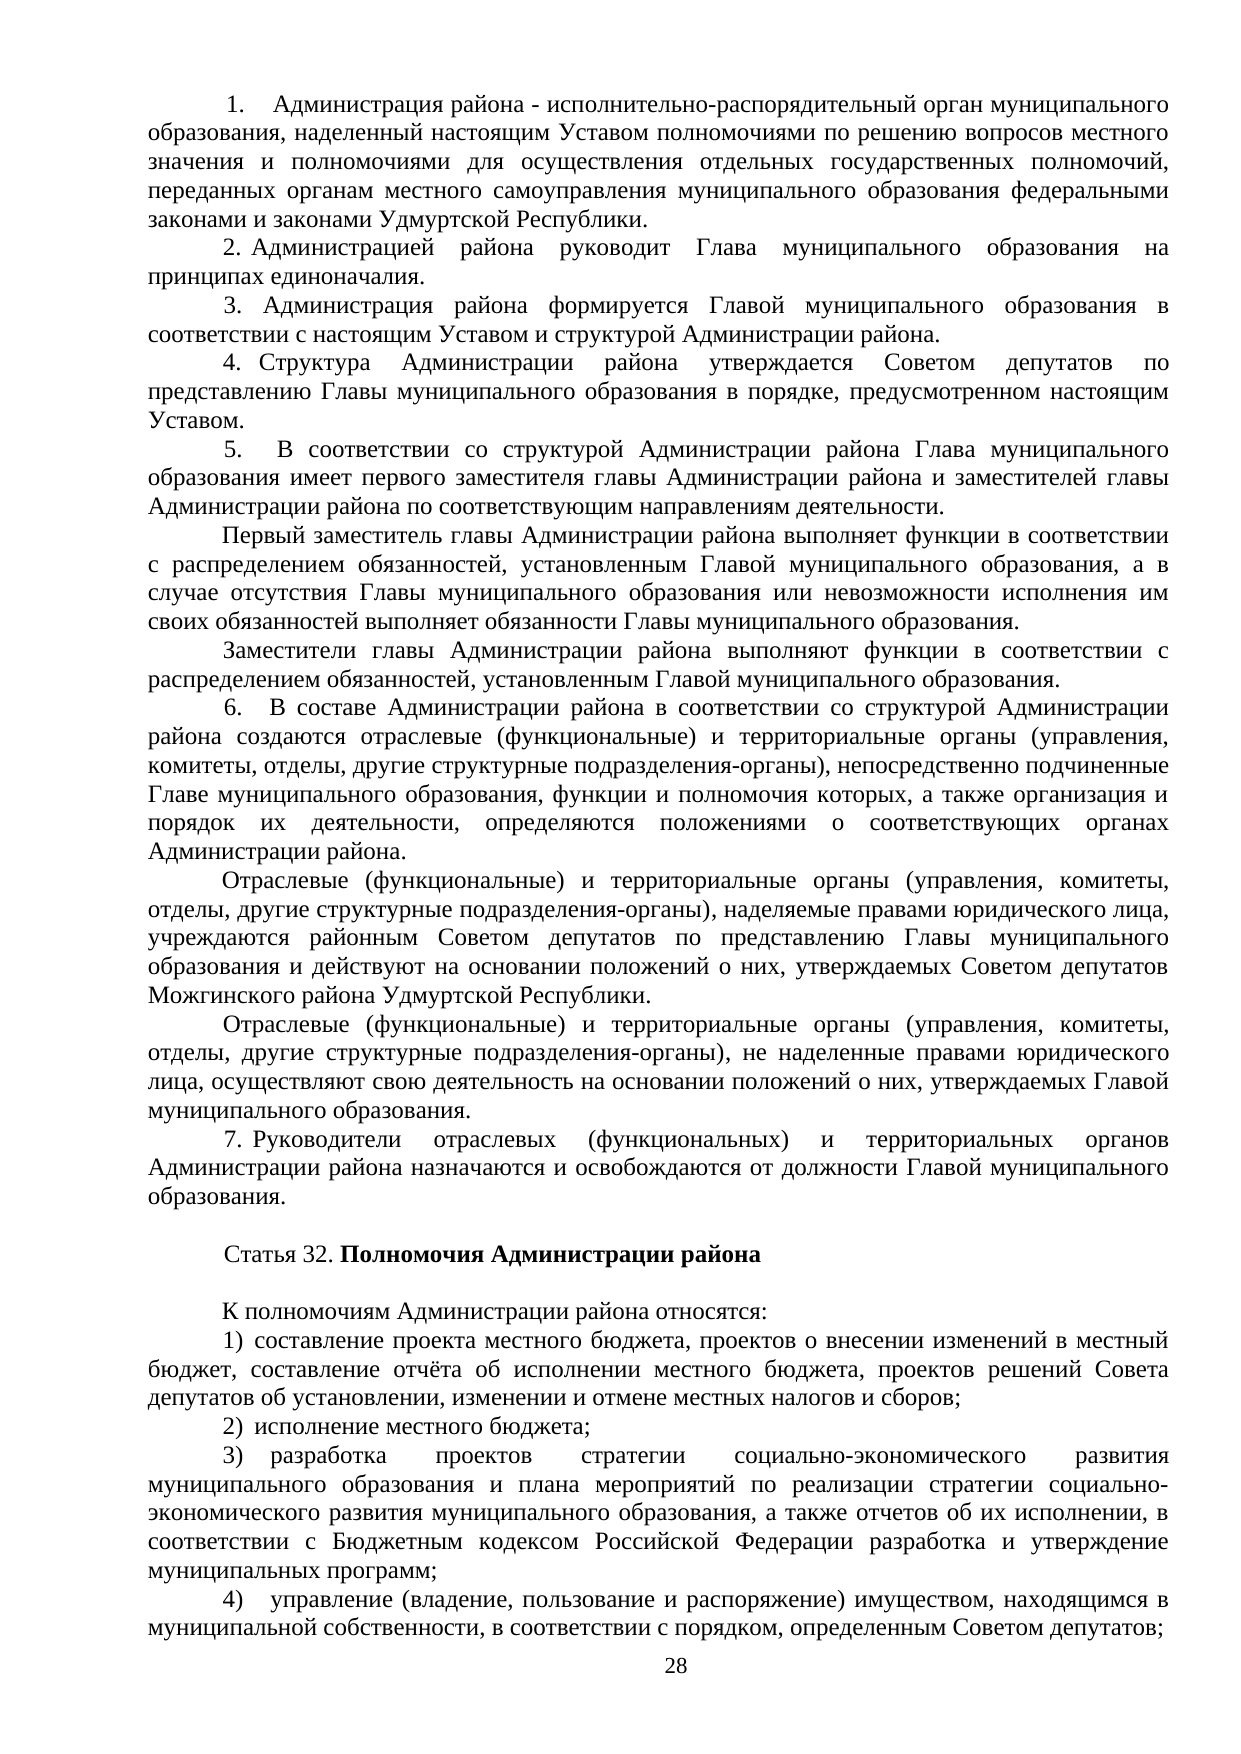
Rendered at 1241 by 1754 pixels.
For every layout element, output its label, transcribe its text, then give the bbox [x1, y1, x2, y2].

list Руководители отраслевых (функциональных) и территориальных органов Администрации района назначаются и освобождаются от должности Главой муниципального образования. [148, 1124, 1170, 1210]
text Статья 32. Полномочия Администрации района [224, 1239, 1170, 1267]
list разработка проектов стратегии социально-экономического развития муниципального образования и плана мероприятий по реализации стратегии социально-экономического развития муниципального образования, а также отчетов об их исполнении, в соответствии с Бюджетным кодексом Российской Федерации разработка и утверждение муниципальных программ; [148, 1440, 1170, 1584]
text Первый заместитель главы Администрации района выполняет функции в соответствии с распределением обязанностей, установленным Главой муниципального образования, а в случае отсутствия Главы муниципального образования или невозможности исполнения им своих обязанностей выполняет обязанности Главы муниципального образования. [148, 520, 1170, 635]
text 6. В составе Администрации района в соответствии со структурой Администрации района создаются отраслевые (функциональные) и территориальные органы (управления, комитеты, отделы, другие структурные подразделения-органы), непосредственно подчиненные Главе муниципального образования, функции и полномочия которых, а также организация и порядок их деятельности, определяются положениями о соответствующих органах Администрации района. [148, 692, 1170, 865]
text 4. Структура Администрации района утверждается Советом депутатов по представлению Главы муниципального образования в порядке, предусмотренном настоящим Уставом. [148, 347, 1170, 434]
list составление проекта местного бюджета, проектов о внесении изменений в местный бюджет, составление отчёта об исполнении местного бюджета, проектов решений Совета депутатов об установлении, изменении и отмене местных налогов и сборов; [148, 1325, 1170, 1411]
text К полномочиям Администрации района относятся: [222, 1296, 1170, 1325]
text 3. Администрация района формируется Главой муниципального образования в соответствии с настоящим Уставом и структурой Администрации района. [148, 290, 1170, 347]
text 2. Администрацией района руководит Глава муниципального образования на принципах единоначалия. [148, 232, 1170, 290]
text Отраслевые (функциональные) и территориальные органы (управления, комитеты, отделы, другие структурные подразделения-органы), не наделенные правами юридического лица, осуществляют свою деятельность на основании положений о них, утверждаемых Главой муниципального образования. [148, 1009, 1170, 1124]
text Заместители главы Администрации района выполняют функции в соответствии с распределением обязанностей, установленным Главой муниципального образования. [148, 635, 1170, 692]
text Отраслевые (функциональные) и территориальные органы (управления, комитеты, отделы, другие структурные подразделения-органы), наделяемые правами юридического лица, учреждаются районным Советом депутатов по представлению Главы муниципального образования и действуют на основании положений о них, утверждаемых Советом депутатов Можгинского района Удмуртской Республики. [148, 865, 1170, 1009]
list исполнение местного бюджета; [222, 1411, 1170, 1440]
text 1. Администрация района - исполнительно-распорядительный орган муниципального образования, наделенный настоящим Уставом полномочиями по решению вопросов местного значения и полномочиями для осуществления отдельных государственных полномочий, переданных органам местного самоуправления муниципального образования федеральными законами и законами Удмуртской Республики. [148, 89, 1170, 232]
text 5. В соответствии со структурой Администрации района Глава муниципального образования имеет первого заместителя главы Администрации района и заместителей главы Администрации района по соответствующим направлениям деятельности. [148, 434, 1170, 520]
list управление (владение, пользование и распоряжение) имуществом, находящимся в муниципальной собственности, в соответствии с порядком, определенным Советом депутатов; [148, 1584, 1170, 1641]
